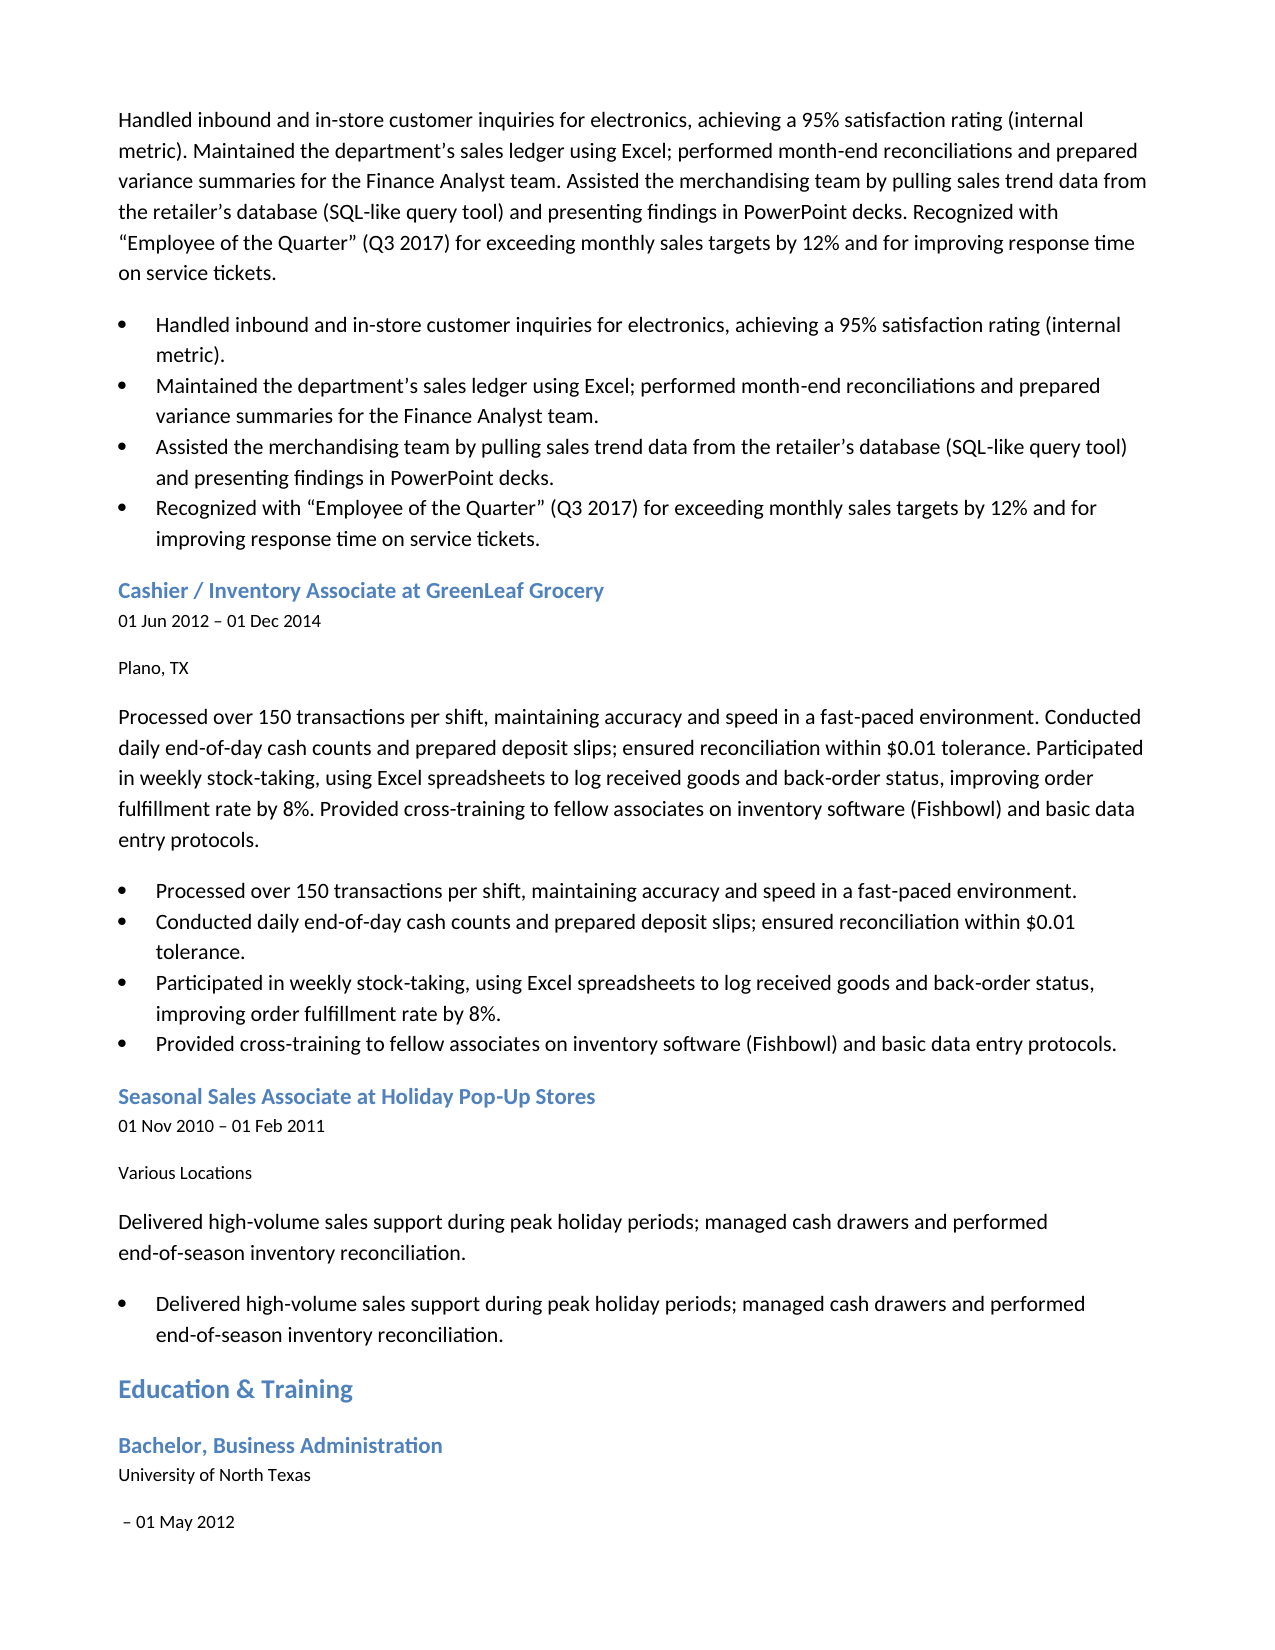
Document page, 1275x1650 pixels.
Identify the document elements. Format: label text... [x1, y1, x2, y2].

subtitle Cashier / Inventory Associate at GreenLeaf Grocery [118, 577, 1157, 605]
text – 01 May 2012 [118, 1511, 1157, 1533]
text University of North Texas [118, 1463, 1157, 1486]
text Various Locations [118, 1161, 1157, 1184]
text Handled inbound and in‑store customer inquiries for electronics, achieving a 95% satisfaction rating (internal metric). Maintained the department’s sales ledger using Excel; performed month‑end reconciliations and prepared variance summaries for the Finance Analyst team. Assisted the merchandising team by pulling sales trend data from the retailer’s database (SQL‑like query tool) and presenting findings in PowerPoint decks. Recognized with “Employee of the Quarter” (Q3 2017) for exceeding monthly sales targets by 12% and for improving response time on service tickets. [118, 106, 1157, 286]
text 01 Nov 2010 – 01 Feb 2011 [118, 1114, 1157, 1137]
list Conducted daily end‑of‑day cash counts and prepared deposit slips; ensured reconciliation within $0.01 tolerance. [118, 908, 1157, 965]
subtitle Seasonal Sales Associate at Holiday Pop‑Up Stores [118, 1082, 1157, 1110]
list Participated in weekly stock‑taking, using Excel spreadsheets to log received goods and back‑order status, improving order fulfillment rate by 8%. [118, 969, 1157, 1026]
list Delivered high‑volume sales support during peak holiday periods; managed cash drawers and performed end‑of‑season inventory reconciliation. [118, 1290, 1157, 1348]
list Assisted the merchandising team by pulling sales trend data from the retailer’s database (SQL‑like query tool) and presenting findings in PowerPoint decks. [118, 433, 1157, 491]
list Recognized with “Employee of the Quarter” (Q3 2017) for exceeding monthly sales targets by 12% and for improving response time on service tickets. [118, 494, 1157, 552]
subtitle Education & Training [118, 1372, 1157, 1406]
list Maintained the department’s sales ledger using Excel; performed month‑end reconciliations and prepared variance summaries for the Finance Analyst team. [118, 372, 1157, 429]
text 01 Jun 2012 – 01 Dec 2014 [118, 609, 1157, 632]
list Processed over 150 transactions per shift, maintaining accuracy and speed in a fast‑paced environment. [118, 877, 1157, 904]
text Plano, TX [118, 656, 1157, 679]
list Handled inbound and in‑store customer inquiries for electronics, achieving a 95% satisfaction rating (internal metric). [118, 311, 1157, 368]
subtitle Bachelor, Business Administration [118, 1431, 1157, 1459]
text Processed over 150 transactions per shift, maintaining accuracy and speed in a fast‑paced environment. Conducted daily end‑of‑day cash counts and prepared deposit slips; ensured reconciliation within $0.01 tolerance. Participated in weekly stock‑taking, using Excel spreadsheets to log received goods and back‑order status, improving order fulfillment rate by 8%. Provided cross‑training to fellow associates on inventory software (Fishbowl) and basic data entry protocols. [118, 703, 1157, 852]
text Delivered high‑volume sales support during peak holiday periods; managed cash drawers and performed end‑of‑season inventory reconciliation. [118, 1208, 1157, 1266]
list Provided cross‑training to fellow associates on inventory software (Fishbowl) and basic data entry protocols. [118, 1030, 1157, 1057]
